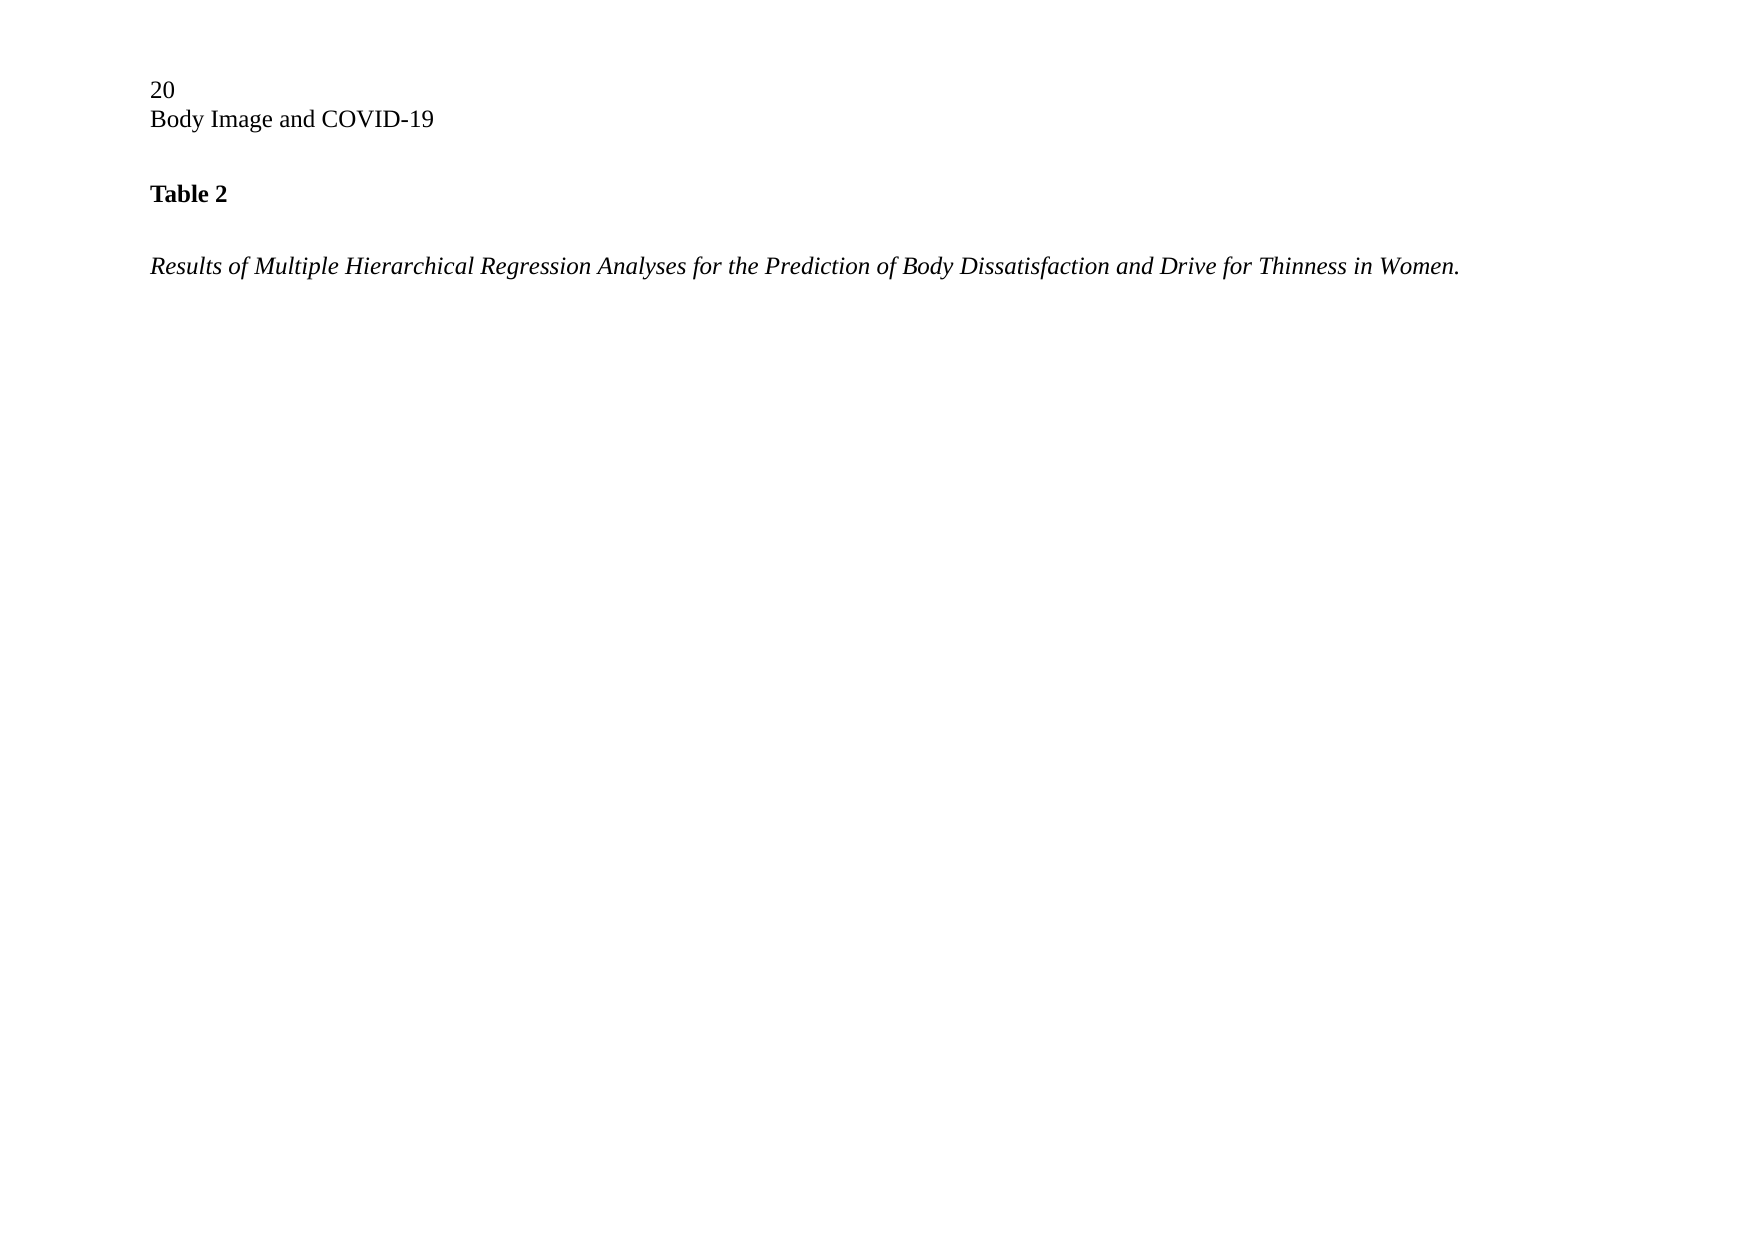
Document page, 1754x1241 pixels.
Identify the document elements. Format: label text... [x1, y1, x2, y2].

subtitle Table 2 [150, 179, 1604, 208]
text Results of Multiple Hierarchical Regression Analyses for the Prediction of Body Dissatisfaction and Drive for Thinness in Women. [150, 251, 1604, 280]
